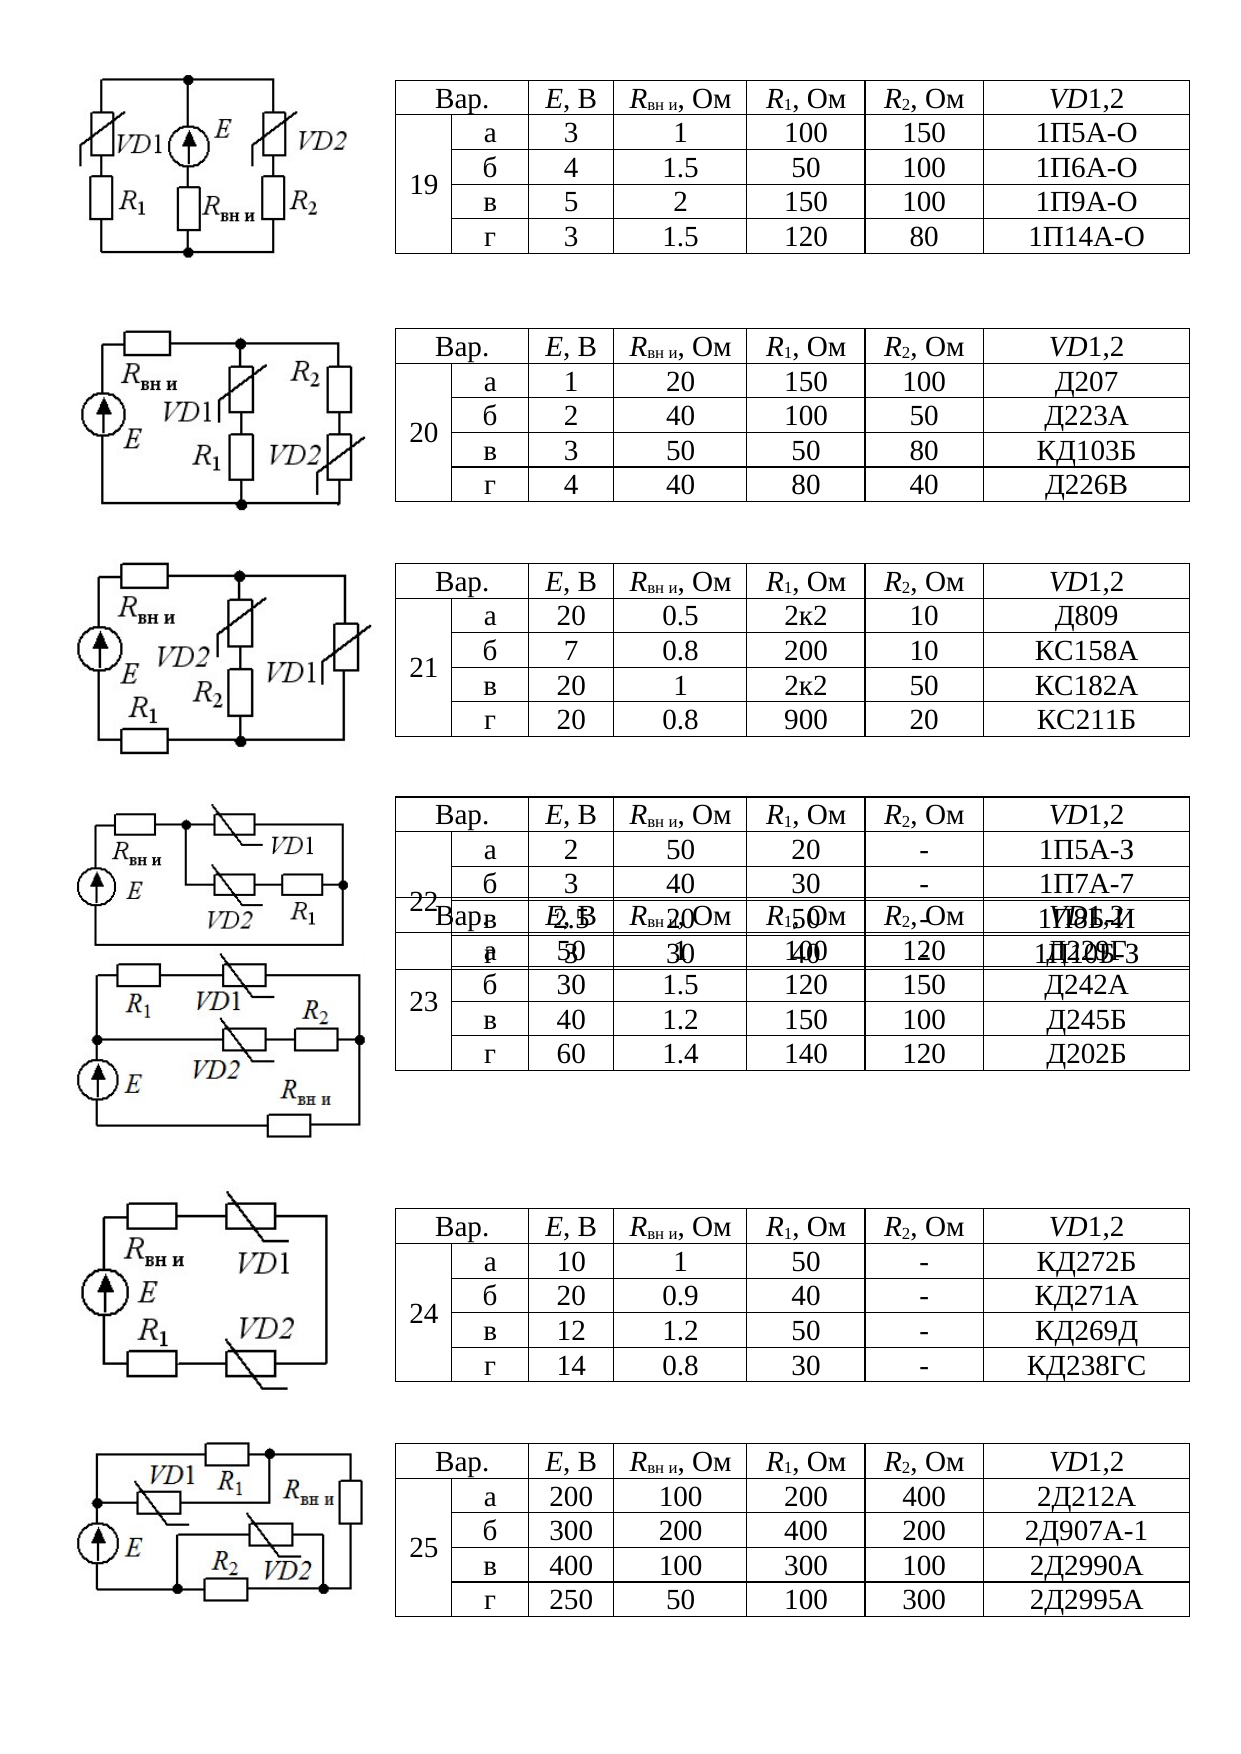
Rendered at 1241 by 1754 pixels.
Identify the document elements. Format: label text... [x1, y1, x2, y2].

picture [75, 948, 367, 1142]
table_cell 3 [529, 115, 613, 149]
table_cell 50 [747, 1244, 864, 1277]
table_cell 1П5А-О [984, 115, 1189, 149]
table_cell б [452, 867, 528, 897]
table_cell 7 [529, 633, 613, 667]
table_cell 50 [747, 150, 864, 183]
table_cell 19 [396, 115, 451, 253]
table_cell 1П9А-О [984, 185, 1189, 218]
table_cell 4 [529, 150, 613, 183]
table_cell 20 [866, 702, 983, 736]
table_cell 300 [866, 1583, 983, 1616]
table_cell 40 [529, 1002, 613, 1035]
table_cell 1П14А-О [984, 219, 1189, 253]
table_cell 50 [866, 668, 983, 701]
table_cell 20 [747, 832, 864, 866]
table_cell 100 [866, 364, 983, 397]
table_cell КД271А [984, 1279, 1189, 1312]
table_cell 0.5 [614, 599, 746, 632]
table_cell 140 [747, 1036, 864, 1070]
table_header R2, Ом [866, 1209, 983, 1243]
table_cell 1.5 [614, 150, 746, 183]
table_header Вар. [396, 1209, 528, 1243]
table_header E, В [529, 329, 613, 363]
table_cell б [452, 1513, 528, 1547]
table_cell 50 [529, 933, 613, 966]
table_cell Д223А [984, 398, 1189, 432]
table_cell 40 [614, 468, 746, 501]
table_cell 100 [866, 1002, 983, 1035]
table_cell - [866, 832, 983, 866]
table_cell 400 [529, 1548, 613, 1581]
table_header Rвн и, Ом [614, 1444, 746, 1478]
table_cell 0.8 [614, 702, 746, 736]
table_cell - [866, 1244, 983, 1277]
table_header R2, Ом [866, 329, 983, 363]
table_cell а [452, 599, 528, 632]
table_cell 1П7А-7 [984, 867, 1189, 897]
table_cell в [452, 185, 528, 218]
table_header Вар. [396, 564, 528, 597]
table_header Вар. [396, 81, 528, 114]
picture [75, 75, 351, 262]
table_cell 3 [529, 433, 613, 466]
table_cell 22 [396, 832, 451, 897]
table_cell а [452, 1479, 528, 1512]
table_header R2, Ом [866, 81, 983, 114]
table_cell 100 [614, 1548, 746, 1581]
table_cell 2Д212А [984, 1479, 1189, 1512]
table_cell б [452, 967, 528, 1001]
table_cell 1.2 [614, 1002, 746, 1035]
table_header E, В [529, 798, 613, 831]
table_cell 1.2 [614, 1313, 746, 1347]
table_cell 50 [614, 832, 746, 866]
table_cell 2к2 [747, 599, 864, 632]
table_cell Д207 [984, 364, 1189, 397]
picture [79, 1185, 332, 1391]
table_cell 1 [529, 364, 613, 397]
table_cell 50 [614, 1583, 746, 1616]
table_cell Д242А [984, 967, 1189, 1001]
table_header E, В [529, 898, 613, 932]
table_header R2, Ом [866, 798, 983, 831]
table_cell 50 [866, 398, 983, 432]
table_header R1, Ом [747, 1444, 864, 1478]
table_header R1, Ом [747, 564, 864, 597]
table_cell б [452, 398, 528, 432]
table_cell 40 [614, 867, 746, 897]
table_cell 5 [529, 185, 613, 218]
table_cell 100 [747, 933, 864, 966]
table_cell в [452, 668, 528, 701]
table_cell 1.4 [614, 1036, 746, 1070]
table_cell - [866, 1313, 983, 1347]
table_cell 80 [747, 468, 864, 501]
table_cell 50 [747, 433, 864, 466]
table_header E, В [529, 1444, 613, 1478]
table_cell а [452, 115, 528, 149]
table_cell г [452, 1348, 528, 1381]
table_header Вар. [396, 898, 528, 932]
table_header R1, Ом [747, 81, 864, 114]
table_cell КС182А [984, 668, 1189, 701]
table_cell 100 [866, 1548, 983, 1581]
table_cell 150 [866, 967, 983, 1001]
table_cell 1 [614, 115, 746, 149]
table_cell 1 [614, 668, 746, 701]
table_header VD1,2 [984, 798, 1189, 831]
picture [75, 1438, 365, 1606]
table_header E, В [529, 81, 613, 114]
table_header VD1,2 [984, 564, 1189, 597]
table_header VD1,2 [984, 329, 1189, 363]
table_cell 20 [396, 364, 451, 501]
table_header R2, Ом [866, 898, 983, 932]
table_cell КД103Б [984, 433, 1189, 466]
table_cell 300 [747, 1548, 864, 1581]
table_cell - [866, 1279, 983, 1312]
table_header R1, Ом [747, 898, 864, 932]
table_cell 1 [614, 933, 746, 966]
table_cell 200 [747, 633, 864, 667]
table_header E, В [529, 1209, 613, 1243]
table_header E, В [529, 564, 613, 597]
table_cell 14 [529, 1348, 613, 1381]
picture [79, 326, 369, 512]
table_cell 2к2 [747, 668, 864, 701]
table_cell 100 [747, 1583, 864, 1616]
table_cell 1.5 [614, 967, 746, 1001]
table_cell 150 [747, 185, 864, 218]
table_cell Д245Б [984, 1002, 1189, 1035]
table_cell 2Д2995А [984, 1583, 1189, 1616]
table_cell а [452, 364, 528, 397]
table_cell 12 [529, 1313, 613, 1347]
table_cell 2 [614, 185, 746, 218]
table_cell 40 [747, 1279, 864, 1312]
table_cell 30 [529, 967, 613, 1001]
table_header R1, Ом [747, 329, 864, 363]
table_cell 100 [866, 150, 983, 183]
table_header VD1,2 [984, 898, 1189, 932]
table_cell 20 [614, 364, 746, 397]
table_header Вар. [396, 329, 528, 363]
table_cell 2 [529, 832, 613, 866]
table_header R1, Ом [747, 798, 864, 831]
table_cell 80 [866, 433, 983, 466]
table_cell 50 [614, 433, 746, 466]
table_cell 120 [866, 933, 983, 966]
table_cell 100 [747, 115, 864, 149]
table_cell 60 [529, 1036, 613, 1070]
table_cell 21 [396, 599, 451, 736]
table_header VD1,2 [984, 1444, 1189, 1478]
table_cell а [452, 1244, 528, 1277]
table_cell КД238ГС [984, 1348, 1189, 1381]
table_cell 24 [396, 1244, 451, 1381]
table_cell 40 [866, 468, 983, 501]
table_cell 50 [747, 1313, 864, 1347]
table_cell 150 [747, 364, 864, 397]
table_cell в [452, 433, 528, 466]
table_cell 2Д2990А [984, 1548, 1189, 1581]
table_cell 100 [866, 185, 983, 218]
table_header VD1,2 [984, 81, 1189, 114]
table_cell в [452, 1548, 528, 1581]
table_cell г [452, 1583, 528, 1616]
table_cell 23 [396, 933, 451, 1070]
table_cell 1П5А-З [984, 832, 1189, 866]
table_cell 20 [529, 599, 613, 632]
table_cell 3 [529, 867, 613, 897]
table_cell 200 [866, 1513, 983, 1547]
table_cell 10 [866, 599, 983, 632]
table_header Rвн и, Ом [614, 898, 746, 932]
table_header Rвн и, Ом [614, 329, 746, 363]
table_cell 4 [529, 468, 613, 501]
table_cell 200 [614, 1513, 746, 1547]
table_cell 120 [866, 1036, 983, 1070]
table_cell в [452, 1313, 528, 1347]
table_header R1, Ом [747, 1209, 864, 1243]
table_cell КС211Б [984, 702, 1189, 736]
table_cell г [452, 468, 528, 501]
table_cell б [452, 150, 528, 183]
table_cell 200 [747, 1479, 864, 1512]
table_cell 20 [529, 702, 613, 736]
table_cell 150 [866, 115, 983, 149]
table_cell 2Д907А-1 [984, 1513, 1189, 1547]
table_cell 100 [747, 398, 864, 432]
table_cell в [452, 1002, 528, 1035]
table_cell г [452, 702, 528, 736]
table_cell Д229Г [984, 933, 1189, 966]
table_cell КС158А [984, 633, 1189, 667]
table_cell б [452, 633, 528, 667]
table_cell 30 [747, 1348, 864, 1381]
picture [75, 558, 376, 759]
table_cell 1 [614, 1244, 746, 1277]
table_header R2, Ом [866, 564, 983, 597]
table_header Вар. [396, 798, 528, 831]
table_cell г [452, 219, 528, 253]
table_header R2, Ом [866, 1444, 983, 1478]
table_header Вар. [396, 1444, 528, 1478]
table_cell 1.5 [614, 219, 746, 253]
table_cell Д809 [984, 599, 1189, 632]
table_cell а [452, 832, 528, 866]
table_cell 3 [529, 219, 613, 253]
table_cell 0.8 [614, 1348, 746, 1381]
table_cell - [866, 867, 983, 897]
table_cell - [866, 1348, 983, 1381]
table_cell 20 [529, 1279, 613, 1312]
table_cell 1П6А-О [984, 150, 1189, 183]
table_cell 400 [866, 1479, 983, 1512]
table_cell 250 [529, 1583, 613, 1616]
table_cell 0.8 [614, 633, 746, 667]
table_header Rвн и, Ом [614, 564, 746, 597]
table_cell 0.9 [614, 1279, 746, 1312]
table_header Rвн и, Ом [614, 798, 746, 831]
table_cell КД272Б [984, 1244, 1189, 1277]
table_cell 10 [866, 633, 983, 667]
table_cell 300 [529, 1513, 613, 1547]
table_cell 400 [747, 1513, 864, 1547]
table_header Rвн и, Ом [614, 81, 746, 114]
table_header VD1,2 [984, 1209, 1189, 1243]
table_cell 150 [747, 1002, 864, 1035]
table_cell Д202Б [984, 1036, 1189, 1070]
table_cell 40 [614, 398, 746, 432]
table_cell 30 [747, 867, 864, 897]
table_cell Д226В [984, 468, 1189, 501]
table_cell 900 [747, 702, 864, 736]
table_cell КД269Д [984, 1313, 1189, 1347]
table_cell б [452, 1279, 528, 1312]
table_cell а [452, 933, 528, 966]
table_cell 20 [529, 668, 613, 701]
table_cell 10 [529, 1244, 613, 1277]
table_cell 100 [614, 1479, 746, 1512]
table_header Rвн и, Ом [614, 1209, 746, 1243]
table_cell 25 [396, 1479, 451, 1616]
table_cell 80 [866, 219, 983, 253]
table_cell 200 [529, 1479, 613, 1512]
table_cell г [452, 1036, 528, 1070]
picture [76, 800, 351, 947]
table_cell 120 [747, 967, 864, 1001]
table_cell 2 [529, 398, 613, 432]
table_cell 120 [747, 219, 864, 253]
